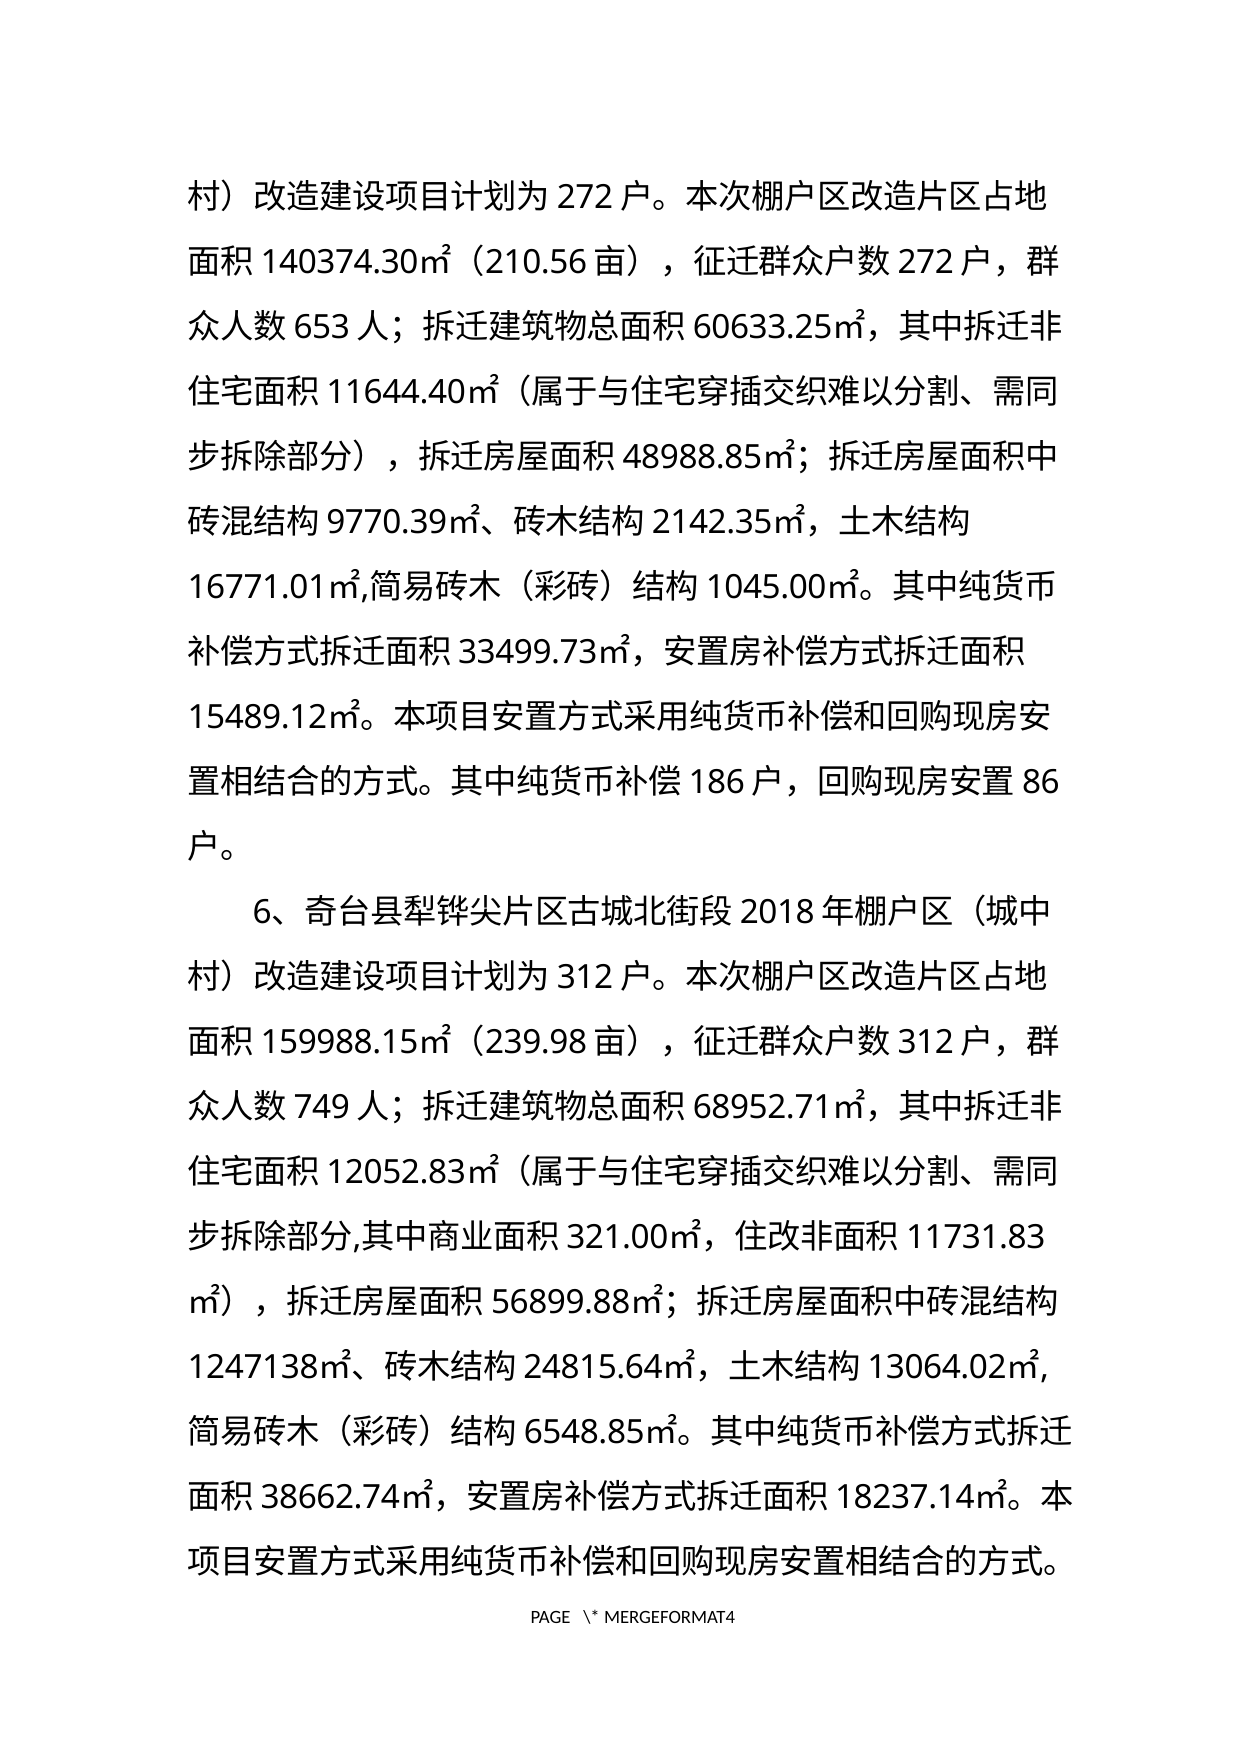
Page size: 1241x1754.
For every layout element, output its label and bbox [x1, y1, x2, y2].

text [187, 877, 1078, 1592]
text [187, 162, 1078, 877]
